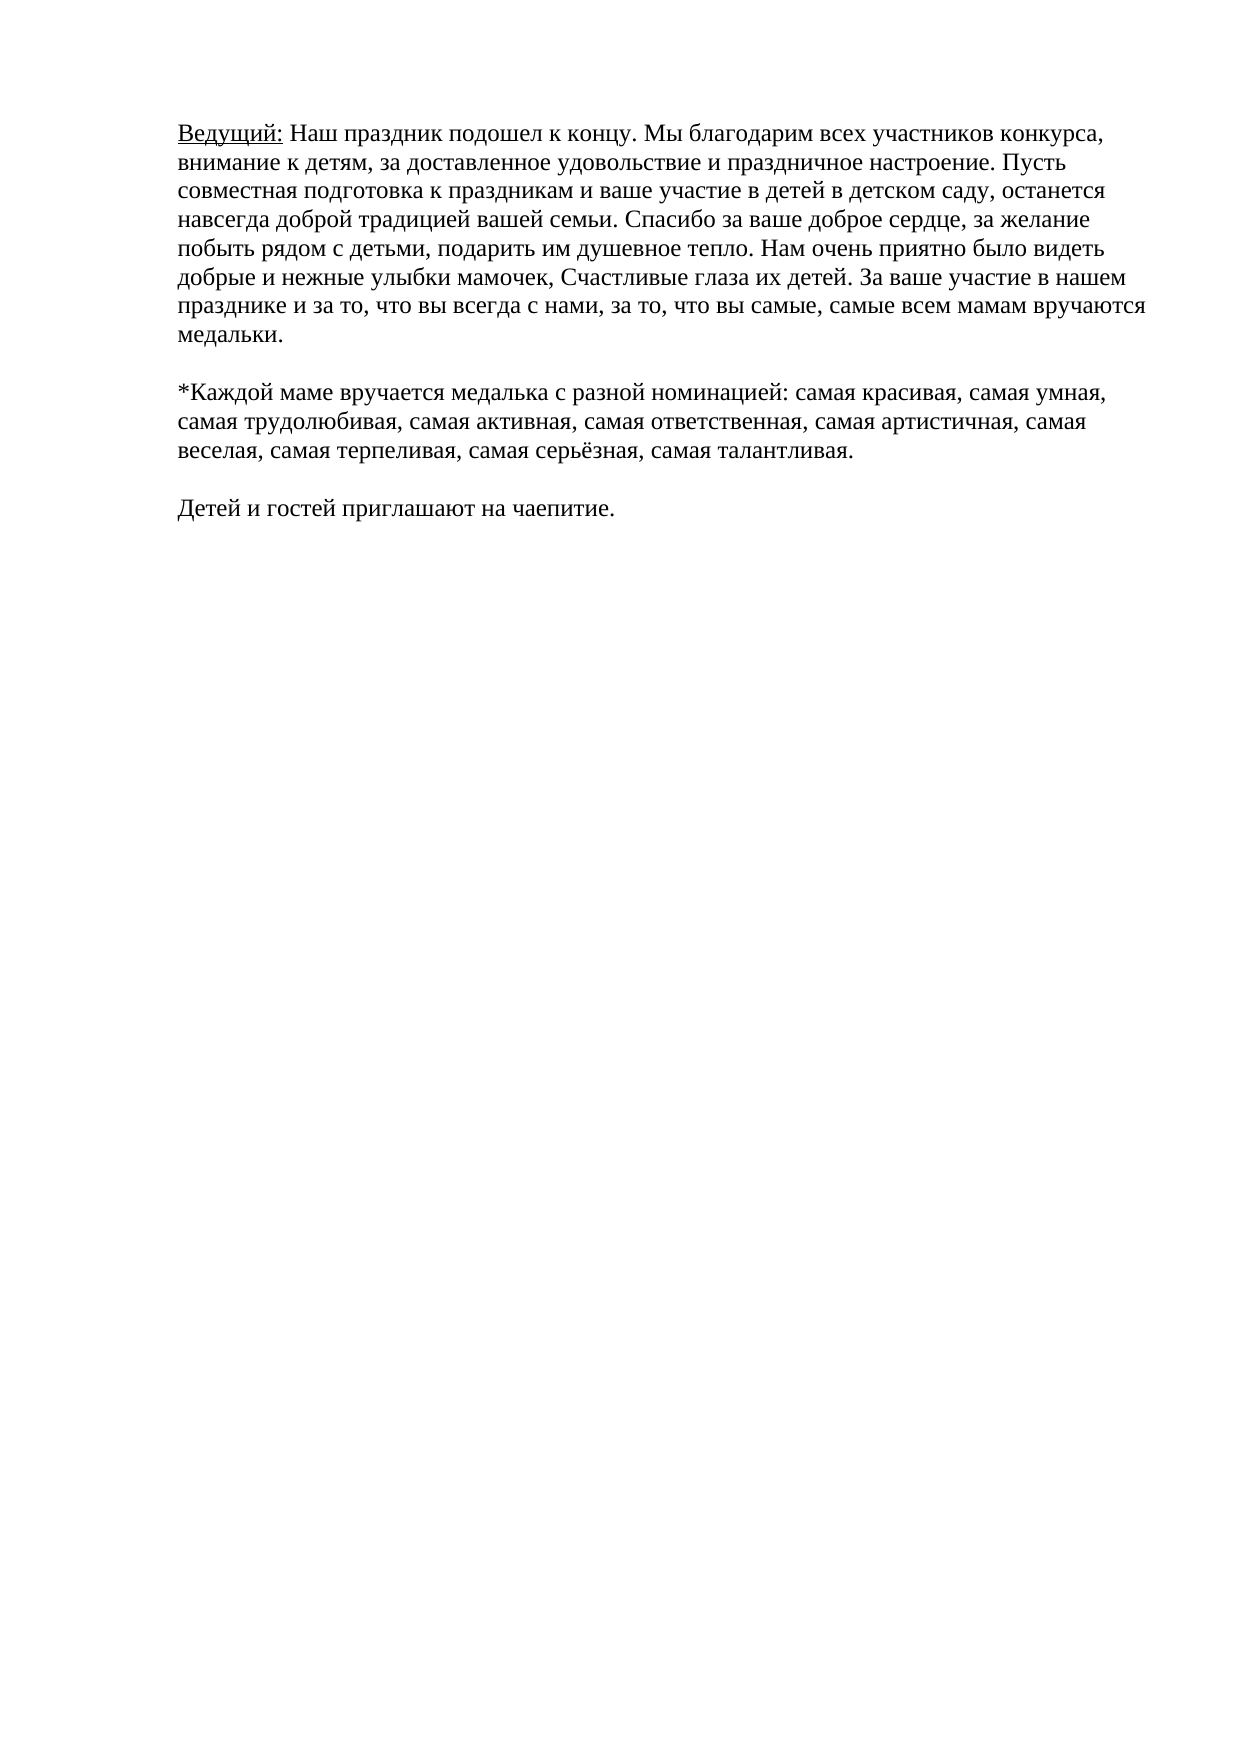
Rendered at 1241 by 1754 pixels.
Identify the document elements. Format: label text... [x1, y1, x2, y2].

text *Каждой маме вручается медалька с разной номинацией: самая красивая, самая умная, самая трудолюбивая, самая активная, самая ответственная, самая артистичная, самая веселая, самая терпеливая, самая серьёзная, самая талантливая. [177, 377, 1152, 463]
text Ведущий: Наш праздник подошел к концу. Мы благодарим всех участников конкурса, внимание к детям, за доставленное удовольствие и праздничное настроение. Пусть совместная подготовка к праздникам и ваше участие в детей в детском саду, останется навсегда доброй традицией вашей семьи. Спасибо за ваше доброе сердце, за желание побыть рядом с детьми, подарить им душевное тепло. Нам очень приятно было видеть добрые и нежные улыбки мамочек, Счастливые глаза их детей. За ваше участие в нашем празднике и за то, что вы всегда с нами, за то, что вы самые, самые всем мамам вручаются медальки. [177, 118, 1152, 348]
text Детей и гостей приглашают на чаепитие. [177, 493, 1152, 521]
